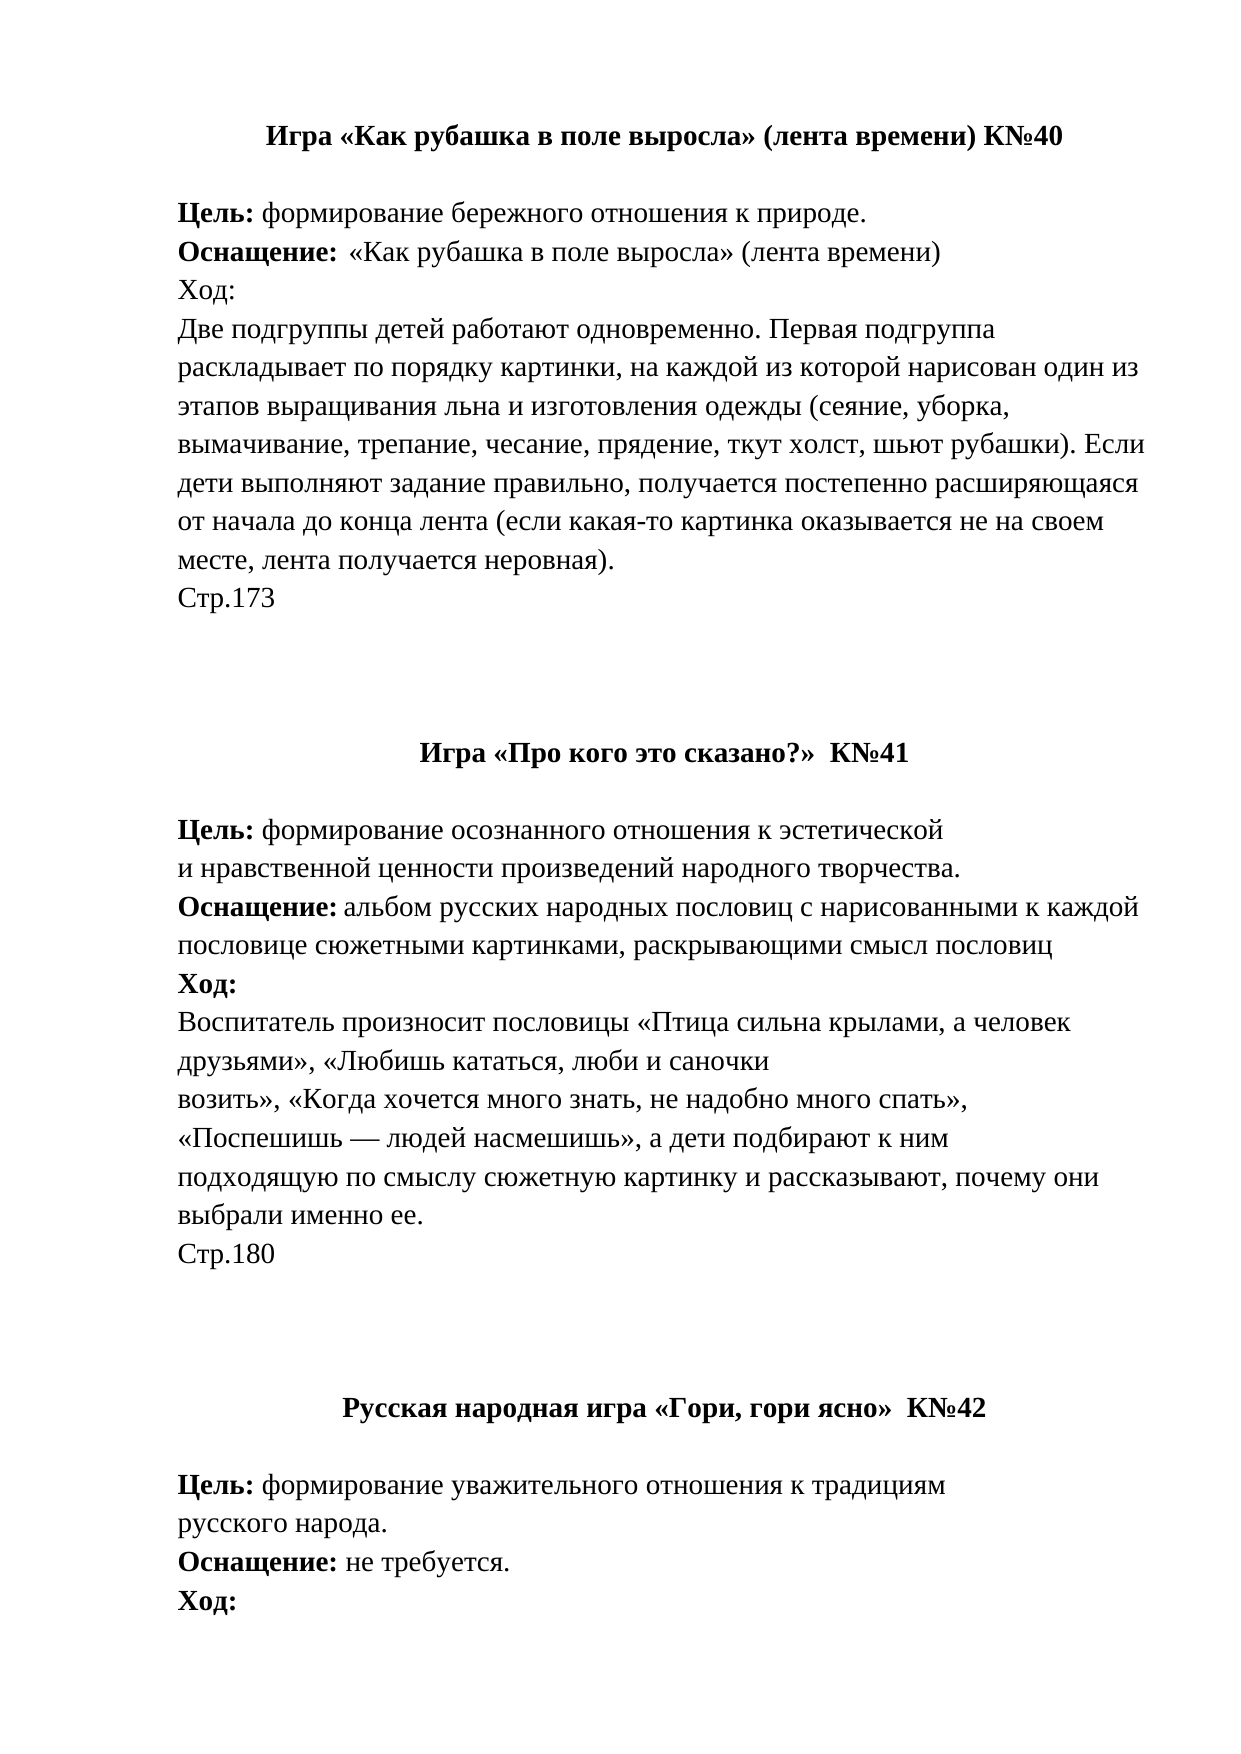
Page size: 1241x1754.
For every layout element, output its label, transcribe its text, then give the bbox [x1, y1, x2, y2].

text Русская народная игра «Гори, гори ясно» К№42 [177, 1390, 1152, 1423]
text Стр.180 [177, 1236, 1152, 1269]
text русского народа. [177, 1506, 1152, 1539]
text Стр.173 [177, 581, 1152, 614]
text подходящую по смыслу сюжетную картинку и рассказывают, почему они выбрали именно ее. [177, 1159, 1152, 1231]
text Цель: формирование бережного отношения к природе. [177, 195, 1152, 229]
text Воспитатель произносит пословицы «Птица сильна крылами, а человек друзьями», «Любишь кататься, люби и саночки [177, 1004, 1152, 1077]
text Игра «Как рубашка в поле выросла» (лента времени) К№40 [177, 118, 1152, 152]
text Оснащение: «Как рубашка в поле выросла» (лента времени) [177, 234, 1152, 267]
text Оснащение: не требуется. [177, 1544, 1152, 1578]
text Игра «Про кого это сказано?» К№41 [177, 735, 1152, 768]
text Ход: [177, 272, 1152, 306]
text Цель: формирование уважительного отношения к традициям [177, 1467, 1152, 1501]
text «Поспешишь — людей насмешишь», а дети подбирают к ним [177, 1120, 1152, 1154]
text Оснащение: альбом русских народных пословиц с нарисованными к каждой пословице сюжетными картинками, раскрывающими смысл пословиц [177, 889, 1152, 961]
text Ход: [177, 1583, 1152, 1616]
text Две подгруппы детей работают одновременно. Первая подгруппа раскладывает по порядку картинки, на каждой из которой нарисован один из этапов выращивания льна и изготовления одежды (сеяние, уборка, вымачивание, трепание, чесание, прядение, ткут холст, шьют рубашки). Если дети выполняют задание правильно, получается постепенно расширяющаяся от начала до конца лента (если какая-то картинка оказывается не на своем месте, лента получается неровная). [177, 311, 1152, 576]
text и нравственной ценности произведений народного творчества. [177, 850, 1152, 884]
text Ход: [177, 966, 1152, 999]
text Цель: формирование осознанного отношения к эстетической [177, 812, 1152, 845]
text возить», «Когда хочется много знать, не надобно много спать», [177, 1082, 1152, 1115]
